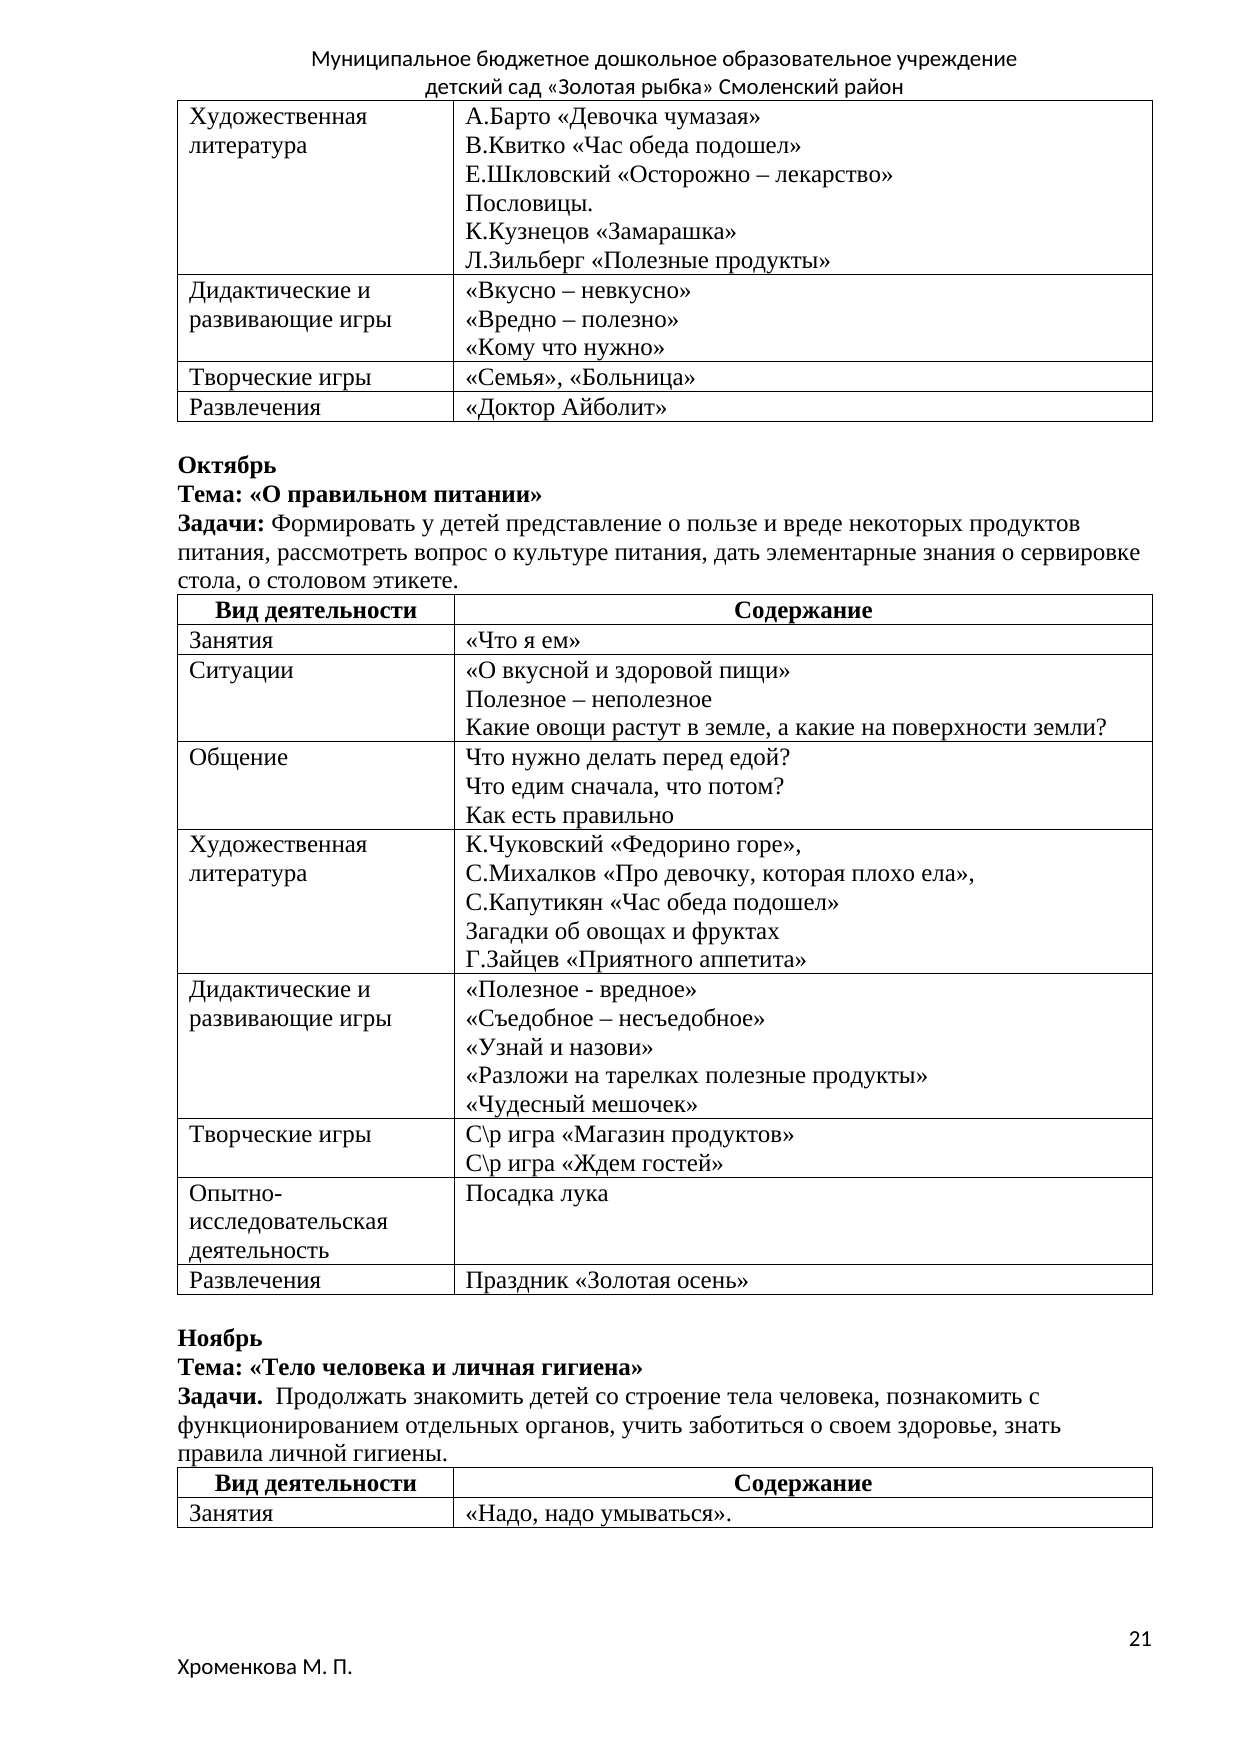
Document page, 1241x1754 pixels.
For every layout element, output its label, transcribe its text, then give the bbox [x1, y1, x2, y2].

table_cell Занятия [178, 1498, 453, 1527]
table_header Вид деятельности [178, 595, 454, 624]
table_cell Посадка лука [455, 1178, 1152, 1264]
table_cell Ситуации [178, 655, 454, 741]
table_header Содержание [455, 595, 1152, 624]
table_cell Развлечения [178, 1265, 454, 1294]
table_cell Занятия [178, 625, 454, 654]
table_cell Художественная литература [178, 101, 453, 274]
table_cell Общение [178, 742, 454, 828]
table_cell Художественная литература [178, 830, 454, 973]
table_cell «Доктор Айболит» [454, 392, 1152, 421]
table_cell К.Чуковский «Федорино горе», С.Михалков «Про девочку, которая плохо ела», С.Капутикян «Час обеда подошел» Загадки об овощах и фруктах Г.Зайцев «Приятного аппетита» [455, 830, 1152, 973]
table_cell «Надо, надо умываться». [454, 1498, 1152, 1527]
text Задачи: Формировать у детей представление о пользе и вреде некоторых продуктов питания, рассмотреть вопрос о культуре питания, дать элементарные знания о сервировке стола, о столовом этикете. [177, 508, 1152, 594]
table_cell Дидактические и развивающие игры [178, 974, 454, 1118]
table_cell А.Барто «Девочка чумазая» В.Квитко «Час обеда подошел» Е.Шкловский «Осторожно – лекарство» Пословицы. К.Кузнецов «Замарашка» Л.Зильберг «Полезные продукты» [454, 101, 1152, 274]
text Тема: «О правильном питании» [177, 479, 1152, 508]
table_header Вид деятельности [178, 1468, 453, 1497]
text Октябрь [177, 451, 1152, 479]
table_cell «О вкусной и здоровой пищи» Полезное – неполезное Какие овощи растут в земле, а какие на поверхности земли? [455, 655, 1152, 741]
table_cell «Вкусно – невкусно» «Вредно – полезно» «Кому что нужно» [454, 275, 1152, 361]
table_cell «Что я ем» [455, 625, 1152, 654]
table_cell Праздник «Золотая осень» [455, 1265, 1152, 1294]
table_cell «Семья», «Больница» [454, 362, 1152, 391]
table_cell Дидактические и развивающие игры [178, 275, 453, 361]
table_cell Развлечения [178, 392, 453, 421]
table_cell «Полезное - вредное» «Съедобное – несъедобное» «Узнай и назови» «Разложи на тарелках полезные продукты» «Чудесный мешочек» [455, 974, 1152, 1118]
table_cell Творческие игры [178, 362, 453, 391]
text Ноябрь [177, 1323, 1152, 1352]
table_header Содержание [454, 1468, 1152, 1497]
table_cell С\р игра «Магазин продуктов» С\р игра «Ждем гостей» [455, 1119, 1152, 1177]
table_cell Опытно-исследовательская деятельность [178, 1178, 454, 1264]
table_cell Творческие игры [178, 1119, 454, 1177]
text Тема: «Тело человека и личная гигиена» [177, 1352, 1152, 1381]
text Задачи. Продолжать знакомить детей со строение тела человека, познакомить с функционированием отдельных органов, учить заботиться о своем здоровье, знать правила личной гигиены. [177, 1381, 1152, 1467]
table_cell Что нужно делать перед едой? Что едим сначала, что потом? Как есть правильно [455, 742, 1152, 828]
